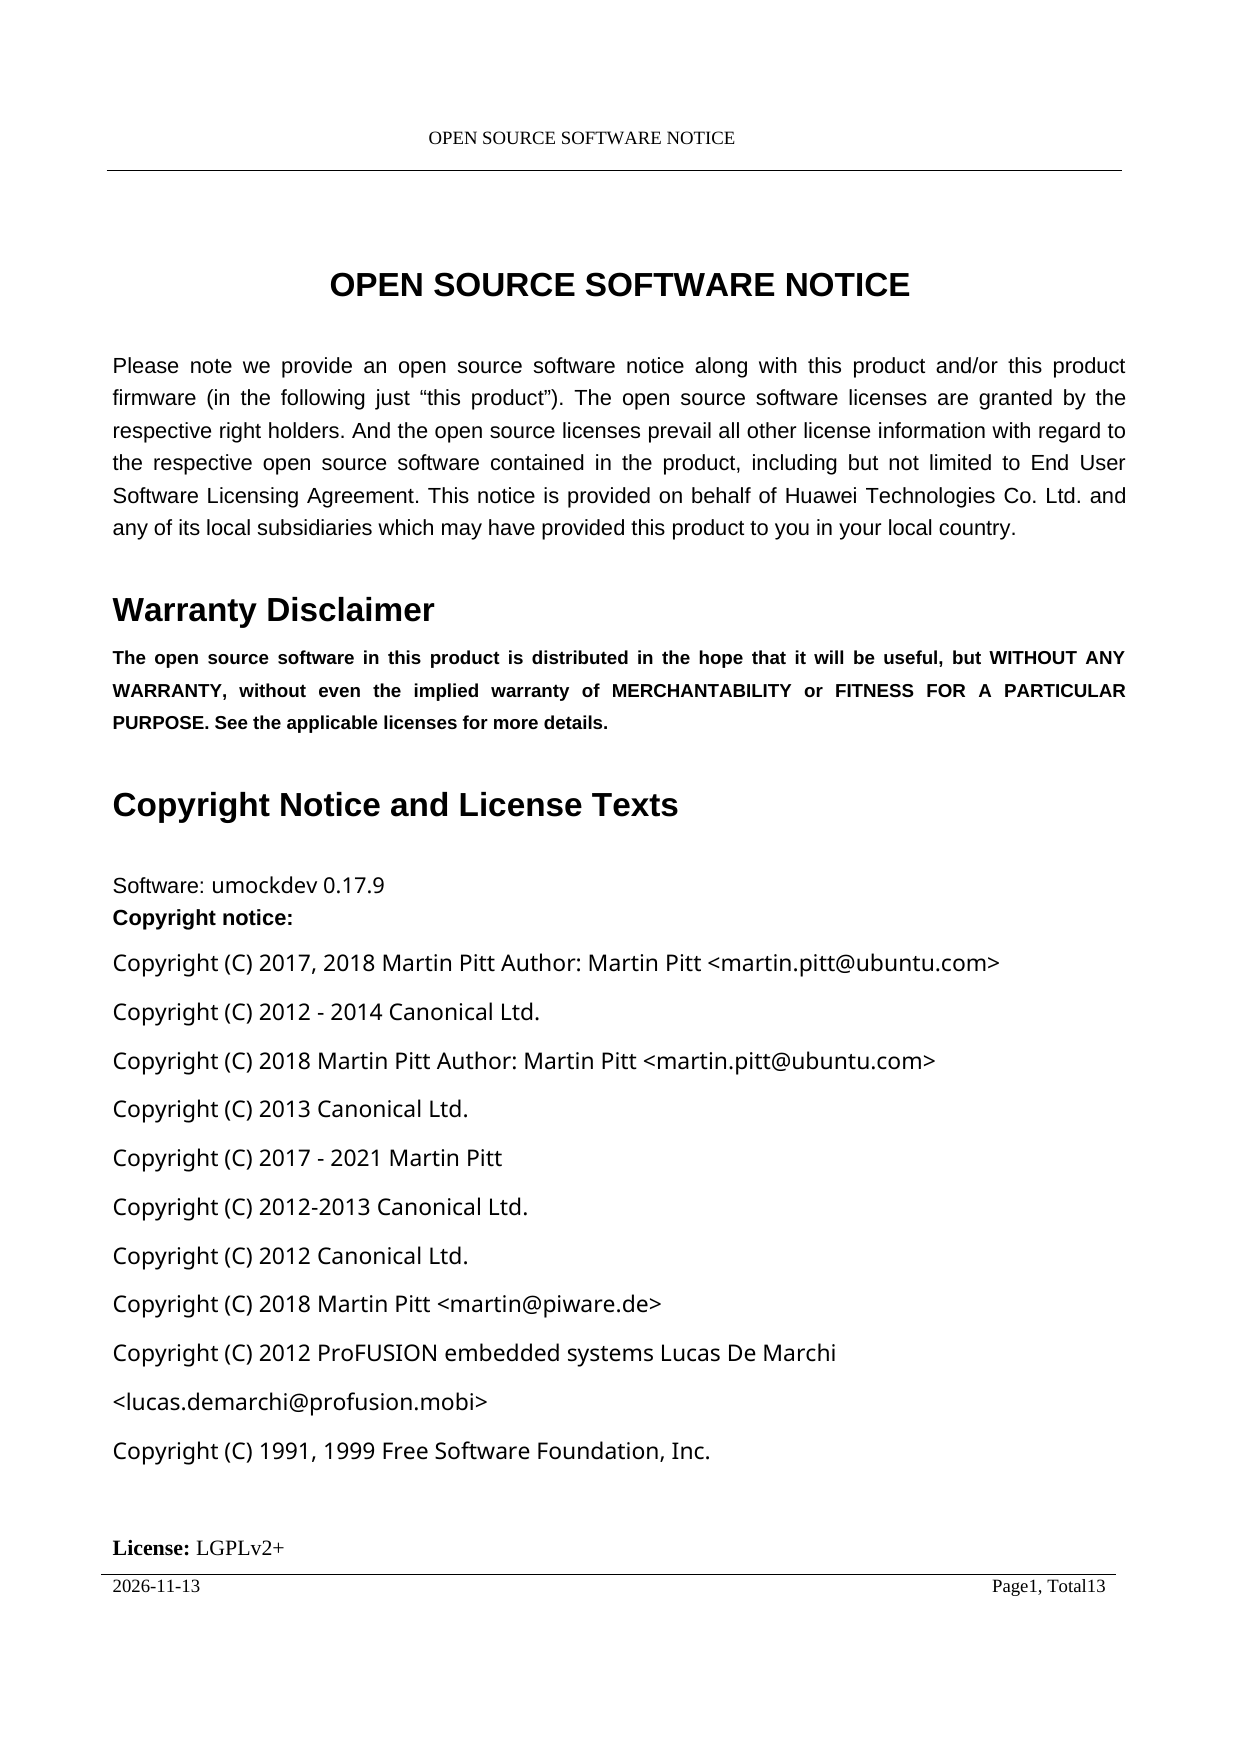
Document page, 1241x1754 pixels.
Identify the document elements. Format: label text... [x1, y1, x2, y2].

text Copyright Notice and License Texts [112, 771, 1128, 836]
text Copyright (C) 2017, 2018 Martin Pitt Author: Martin Pitt <martin.pitt@ubuntu.com> Copyright (C) 2012 - 2014 Canonical Ltd. Copyright (C) 2018 Martin Pitt Author: Martin Pitt <martin.pitt@ubuntu.com> Copyright (C) 2013 Canonical Ltd. Copyright (C) 2017 - 2021 Martin Pitt Copyright (C) 2012-2013 Canonical Ltd. Copyright (C) 2012 Canonical Ltd. Copyright (C) 2018 Martin Pitt <martin@piware.de> Copyright (C) 2012 ProFUSION embedded systems Lucas De Marchi <lucas.demarchi@profusion.mobi> Copyright (C) 1991, 1999 Free Software Foundation, Inc. [112, 947, 1128, 1515]
text The open source software in this product is distributed in the hope that it will be useful, but WITHOUT ANY WARRANTY, without even the implied warranty of MERCHANTABILITY or FITNESS FOR A PARTICULAR PURPOSE. See the applicable licenses for more details. [112, 641, 1128, 739]
text Warranty Disclaimer [112, 576, 1128, 641]
text License: LGPLv2+ [112, 1532, 1128, 1564]
text Software: umockdev 0.17.9 [112, 869, 1128, 901]
text OPEN SOURCE SOFTWARE NOTICE [112, 251, 1128, 316]
text Please note we provide an open source software notice along with this product and/or this product firmware (in the following just “this product”). The open source software licenses are granted by the respective right holders. And the open source licenses prevail all other license information with regard to the respective open source software contained in the product, including but not limited to End User Software Licensing Agreement. This notice is provided on behalf of Huawei Technologies Co. Ltd. and any of its local subsidiaries which may have provided this product to you in your local country. [112, 349, 1128, 544]
text Copyright notice: [112, 901, 1128, 934]
